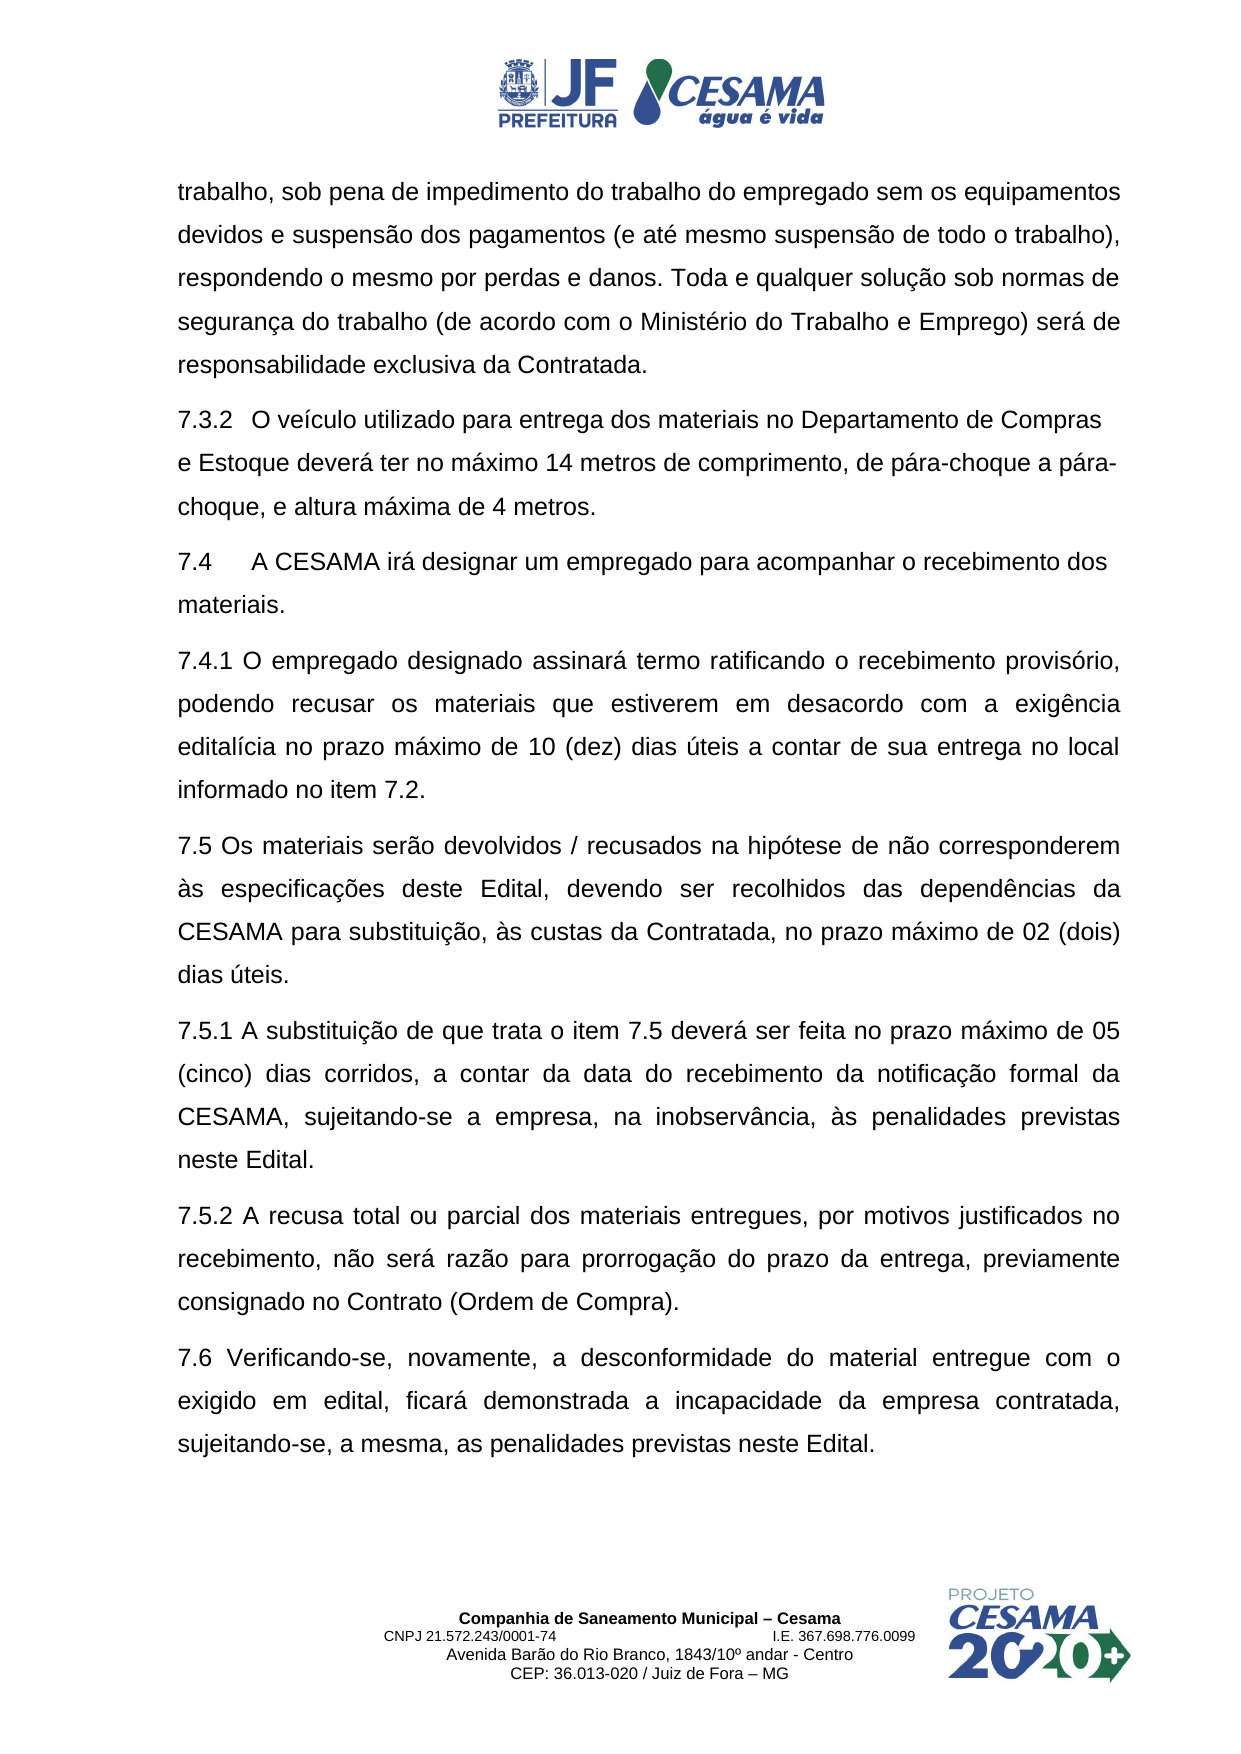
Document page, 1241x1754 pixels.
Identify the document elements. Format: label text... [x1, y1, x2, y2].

picture [497, 59, 825, 128]
list O veículo utilizado para entrega dos materiais no Departamento de Compras e Estoque deverá ter no máximo 14 metros de comprimento, de pára-choque a pára-choque, e altura máxima de 4 metros. [177, 405, 1122, 520]
text 7.6 Verificando-se, novamente, a desconformidade do material entregue com o exigido em edital, ficará demonstrada a incapacidade da empresa contratada, sujeitando-se, a mesma, as penalidades previstas neste Edital. [177, 1343, 1122, 1458]
text 7.4.1 O empregado designado assinará termo ratificando o recebimento provisório, podendo recusar os materiais que estiverem em desacordo com a exigência editalícia no prazo máximo de 10 (dez) dias úteis a contar de sua entrega no local informado no item 7.2. [177, 646, 1122, 804]
text 7.5 Os materiais serão devolvidos / recusados na hipótese de não corresponderem às especificações deste Edital, devendo ser recolhidos das dependências da CESAMA para substituição, às custas da Contratada, no prazo máximo de 02 (dois) dias úteis. [177, 831, 1122, 989]
text 7.5.2 A recusa total ou parcial dos materiais entregues, por motivos justificados no recebimento, não será razão para prorrogação do prazo da entrega, previamente consignado no Contrato (Ordem de Compra). [177, 1201, 1122, 1316]
text 7.5.1 A substituição de que trata o item 7.5 deverá ser feita no prazo máximo de 05 (cinco) dias corridos, a contar da data do recebimento da notificação formal da CESAMA, sujeitando-se a empresa, na inobservância, às penalidades previstas neste Edital. [177, 1016, 1122, 1174]
list A CESAMA irá designar um empregado para acompanhar o recebimento dos materiais. [177, 547, 1122, 619]
picture [948, 1588, 1131, 1683]
